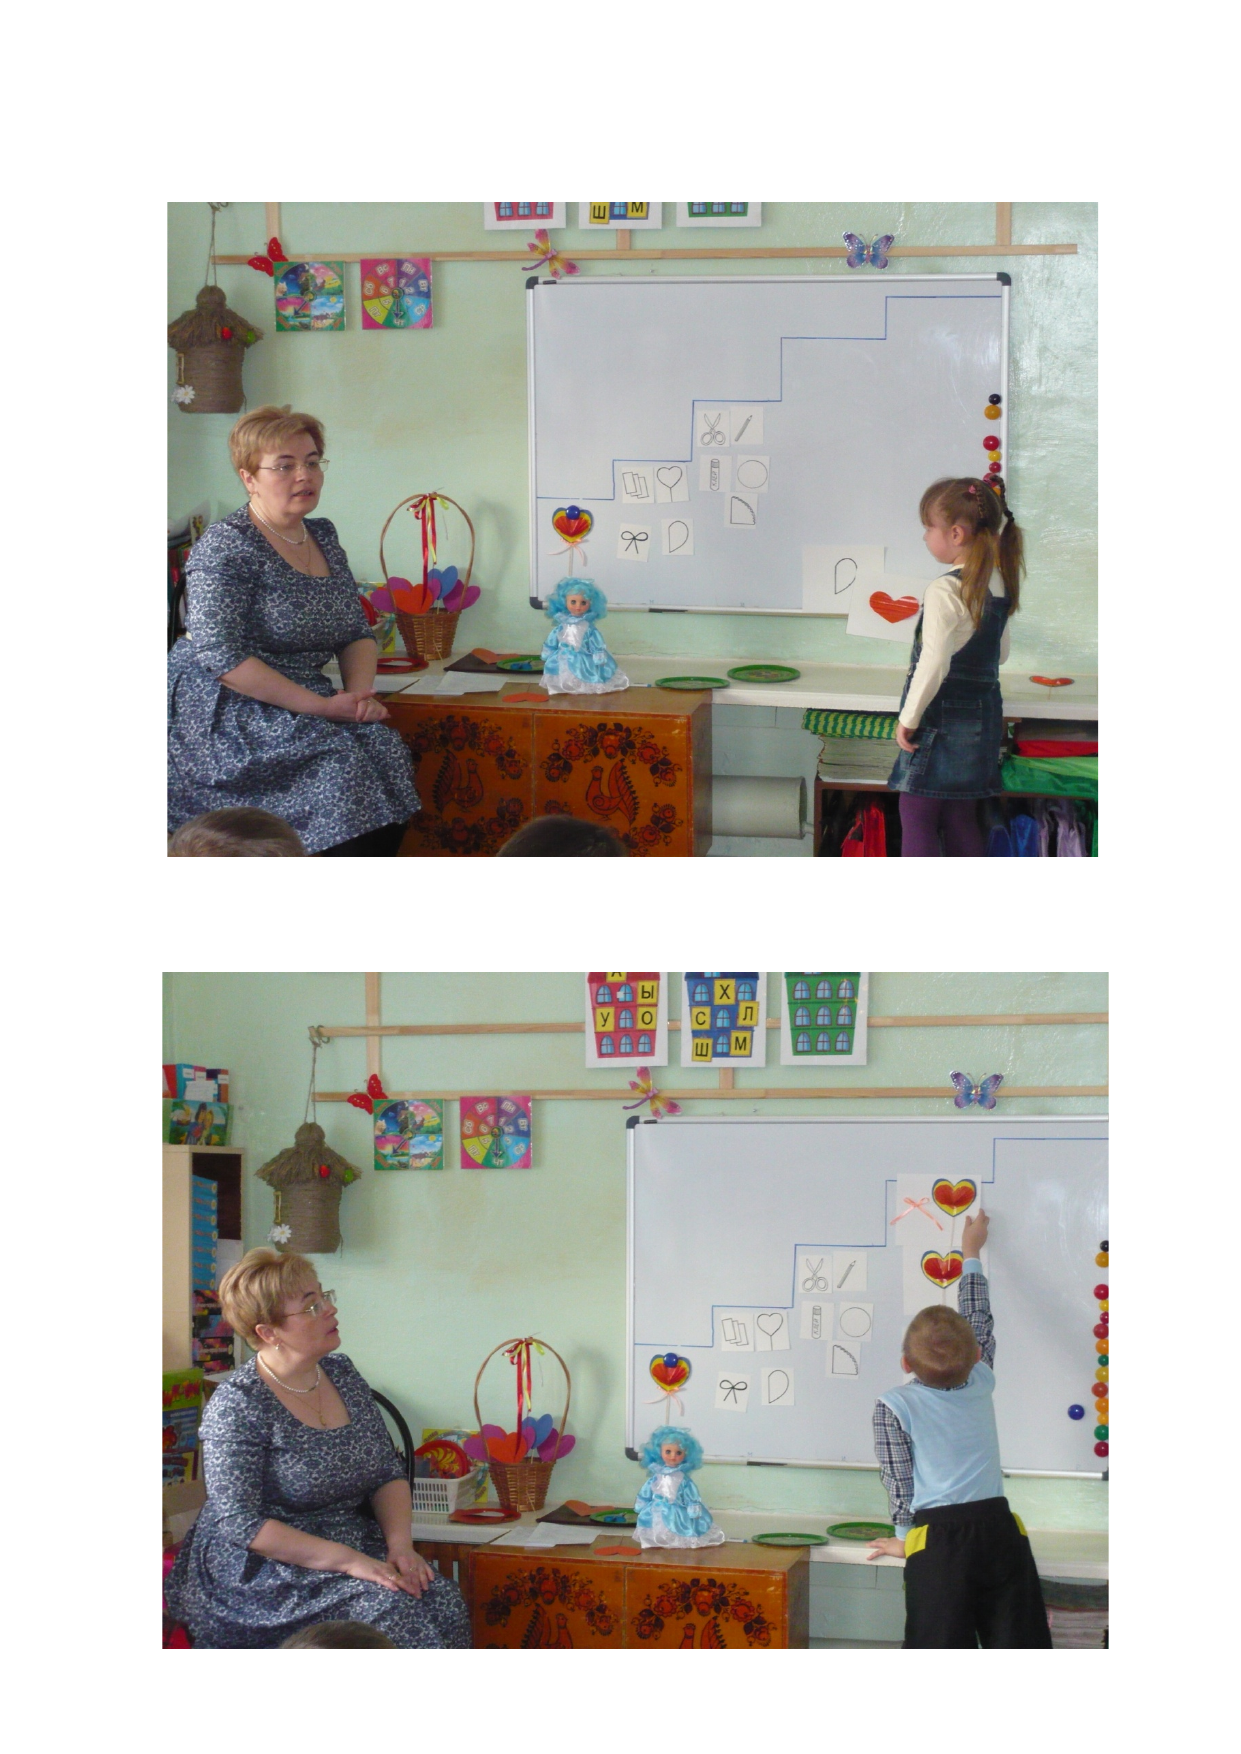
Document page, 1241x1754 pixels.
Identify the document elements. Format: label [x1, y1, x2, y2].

picture [167, 202, 1099, 857]
picture [162, 972, 1109, 1649]
